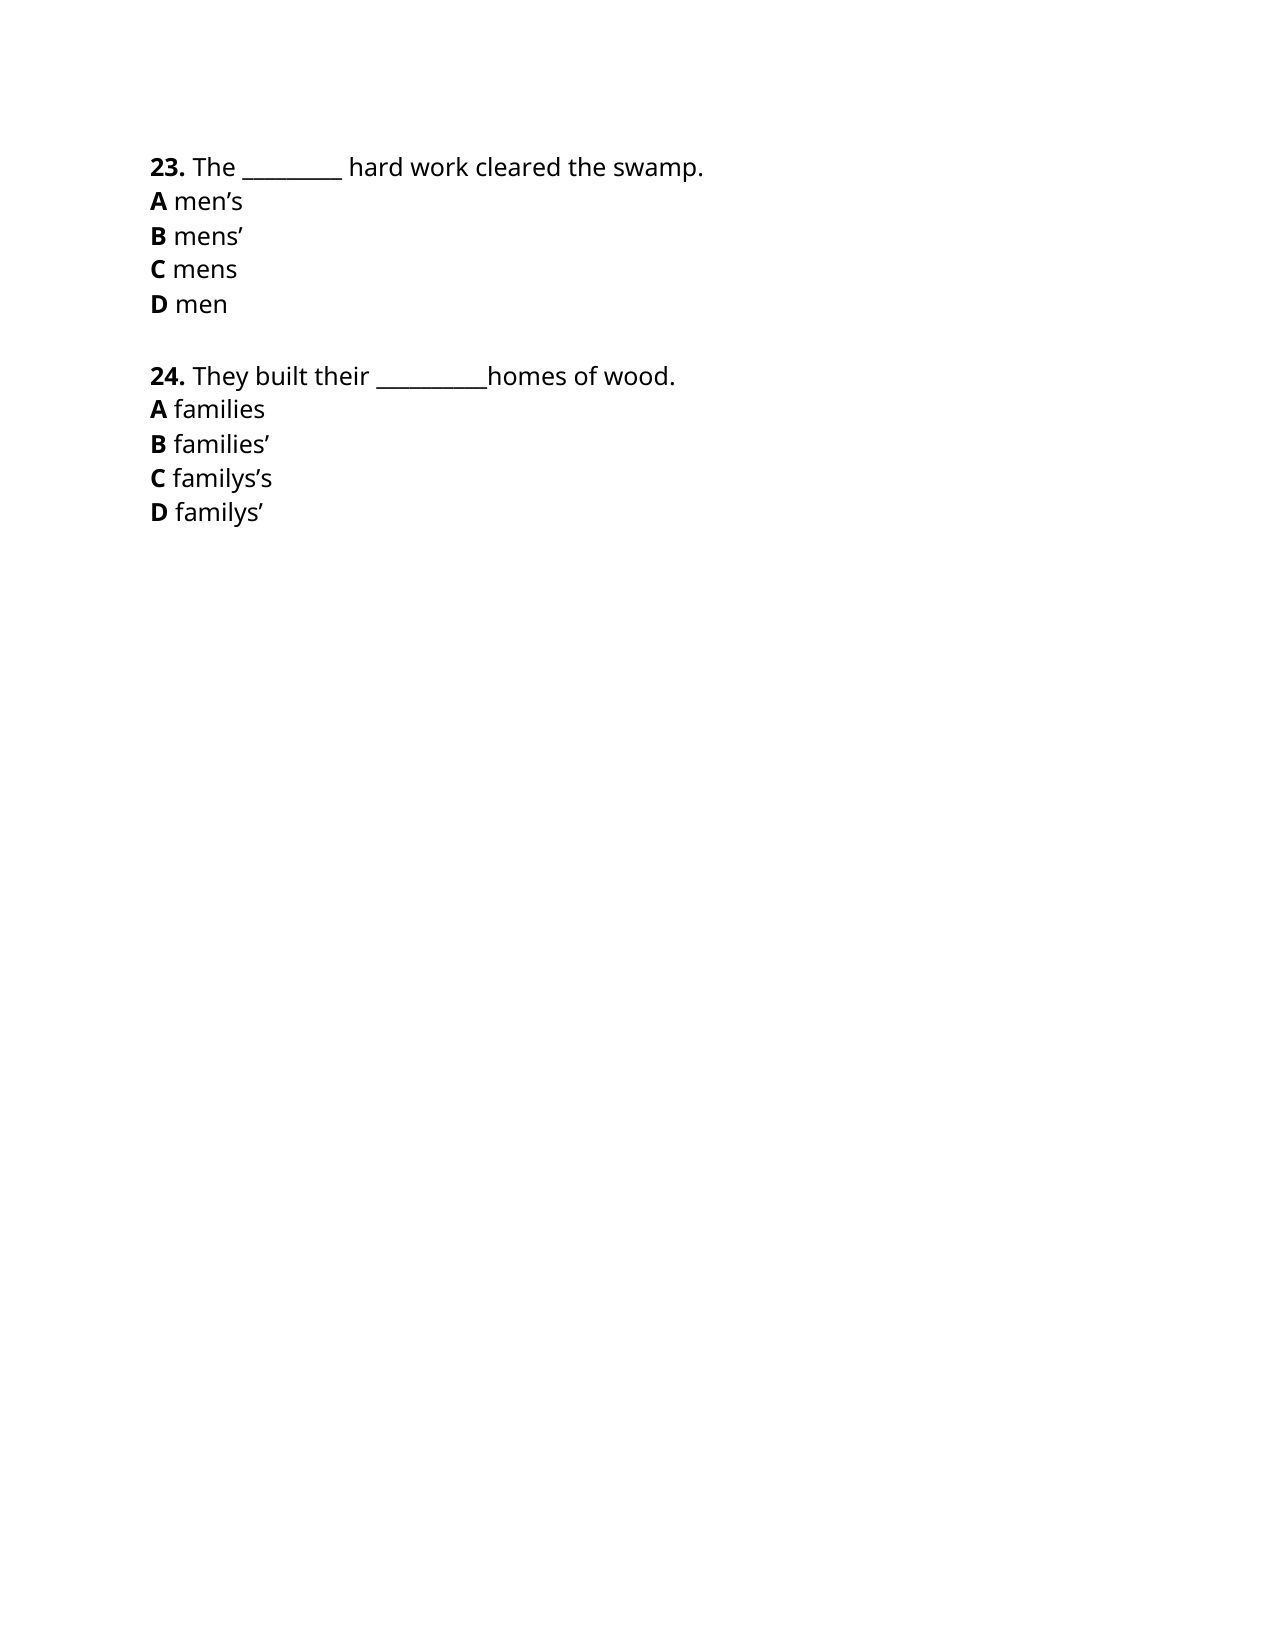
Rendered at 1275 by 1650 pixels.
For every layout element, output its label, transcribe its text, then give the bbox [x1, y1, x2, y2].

text B families’ [150, 426, 1125, 460]
text B mens’ [150, 218, 1125, 252]
text 24. They built their __________homes of wood. [150, 358, 1125, 392]
text D familys’ [150, 494, 1125, 528]
text C mens [150, 252, 1125, 286]
text C familys’s [150, 460, 1125, 494]
text A men’s [150, 184, 1125, 218]
text A families [150, 392, 1125, 426]
text 23. The _________ hard work cleared the swamp. [150, 150, 1125, 184]
text D men [150, 286, 1125, 320]
